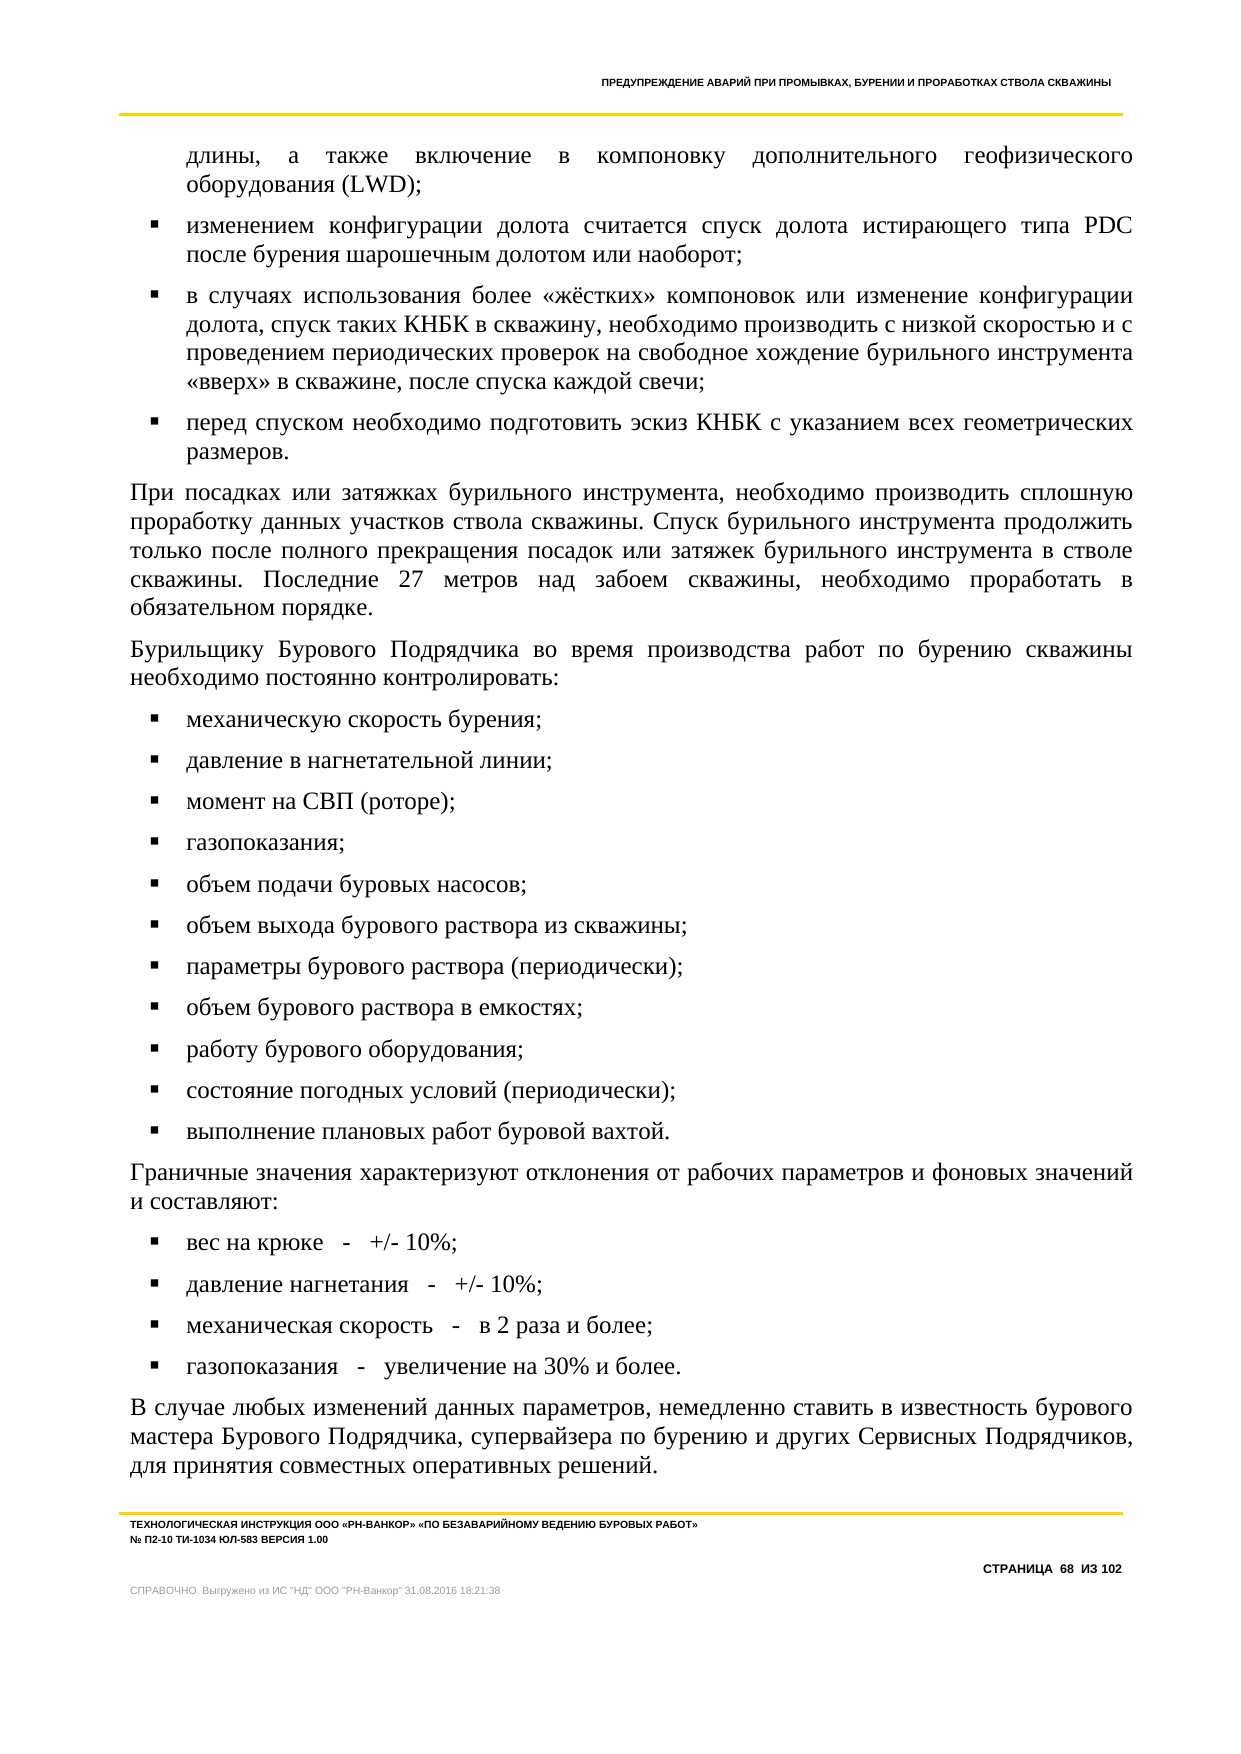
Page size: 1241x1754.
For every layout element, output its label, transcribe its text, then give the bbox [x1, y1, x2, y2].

list состояние погодных условий (периодически); [149, 1075, 1134, 1104]
list вес на крюке - +/- 10%; [149, 1227, 1134, 1256]
text Бурильщику Бурового Подрядчика во время производства работ по бурению скважины необходимо постоянно контролировать: [130, 634, 1134, 691]
list давление в нагнетательной линии; [149, 745, 1134, 774]
list работу бурового оборудования; [149, 1034, 1134, 1062]
list изменением конфигурации долота считается спуск долота истирающего типа PDC после бурения шарошечным долотом или наоборот; [149, 210, 1134, 267]
list момент на СВП (роторе); [149, 786, 1134, 815]
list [149, 140, 1134, 197]
list газопоказания - увеличение на 30% и более. [149, 1351, 1134, 1380]
list механическую скорость бурения; [149, 704, 1134, 732]
list объем бурового раствора в емкостях; [149, 992, 1134, 1021]
list объем подачи буровых насосов; [149, 869, 1134, 897]
list параметры бурового раствора (периодически); [149, 951, 1134, 980]
list объем выхода бурового раствора из скважины; [149, 910, 1134, 939]
text При посадках или затяжках бурильного инструмента, необходимо производить сплошную проработку данных участков ствола скважины. Спуск бурильного инструмента продолжить только после полного прекращения посадок или затяжек бурильного инструмента в стволе скважины. Последние 27 метров над забоем скважины, необходимо проработать в обязательном порядке. [130, 477, 1134, 621]
list механическая скорость - в 2 раза и более; [149, 1310, 1134, 1339]
list газопоказания; [149, 827, 1134, 856]
list давление нагнетания - +/- 10%; [149, 1269, 1134, 1297]
text Граничные значения характеризуют отклонения от рабочих параметров и фоновых значений и составляют: [130, 1157, 1134, 1215]
list в случаях использования более «жёстких» компоновок или изменение конфигурации долота, спуск таких КНБК в скважину, необходимо производить с низкой скоростью и с проведением периодических проверок на свободное хождение бурильного инструмента «вверх» в скважине, после спуска каждой свечи; [149, 280, 1134, 395]
list выполнение плановых работ буровой вахтой. [149, 1116, 1134, 1145]
text В случае любых изменений данных параметров, немедленно ставить в известность бурового мастера Бурового Подрядчика, супервайзера по бурению и других Сервисных Подрядчиков, для принятия совместных оперативных решений. [130, 1392, 1134, 1479]
list перед спуском необходимо подготовить эскиз КНБК с указанием всех геометрических размеров. [149, 407, 1134, 465]
